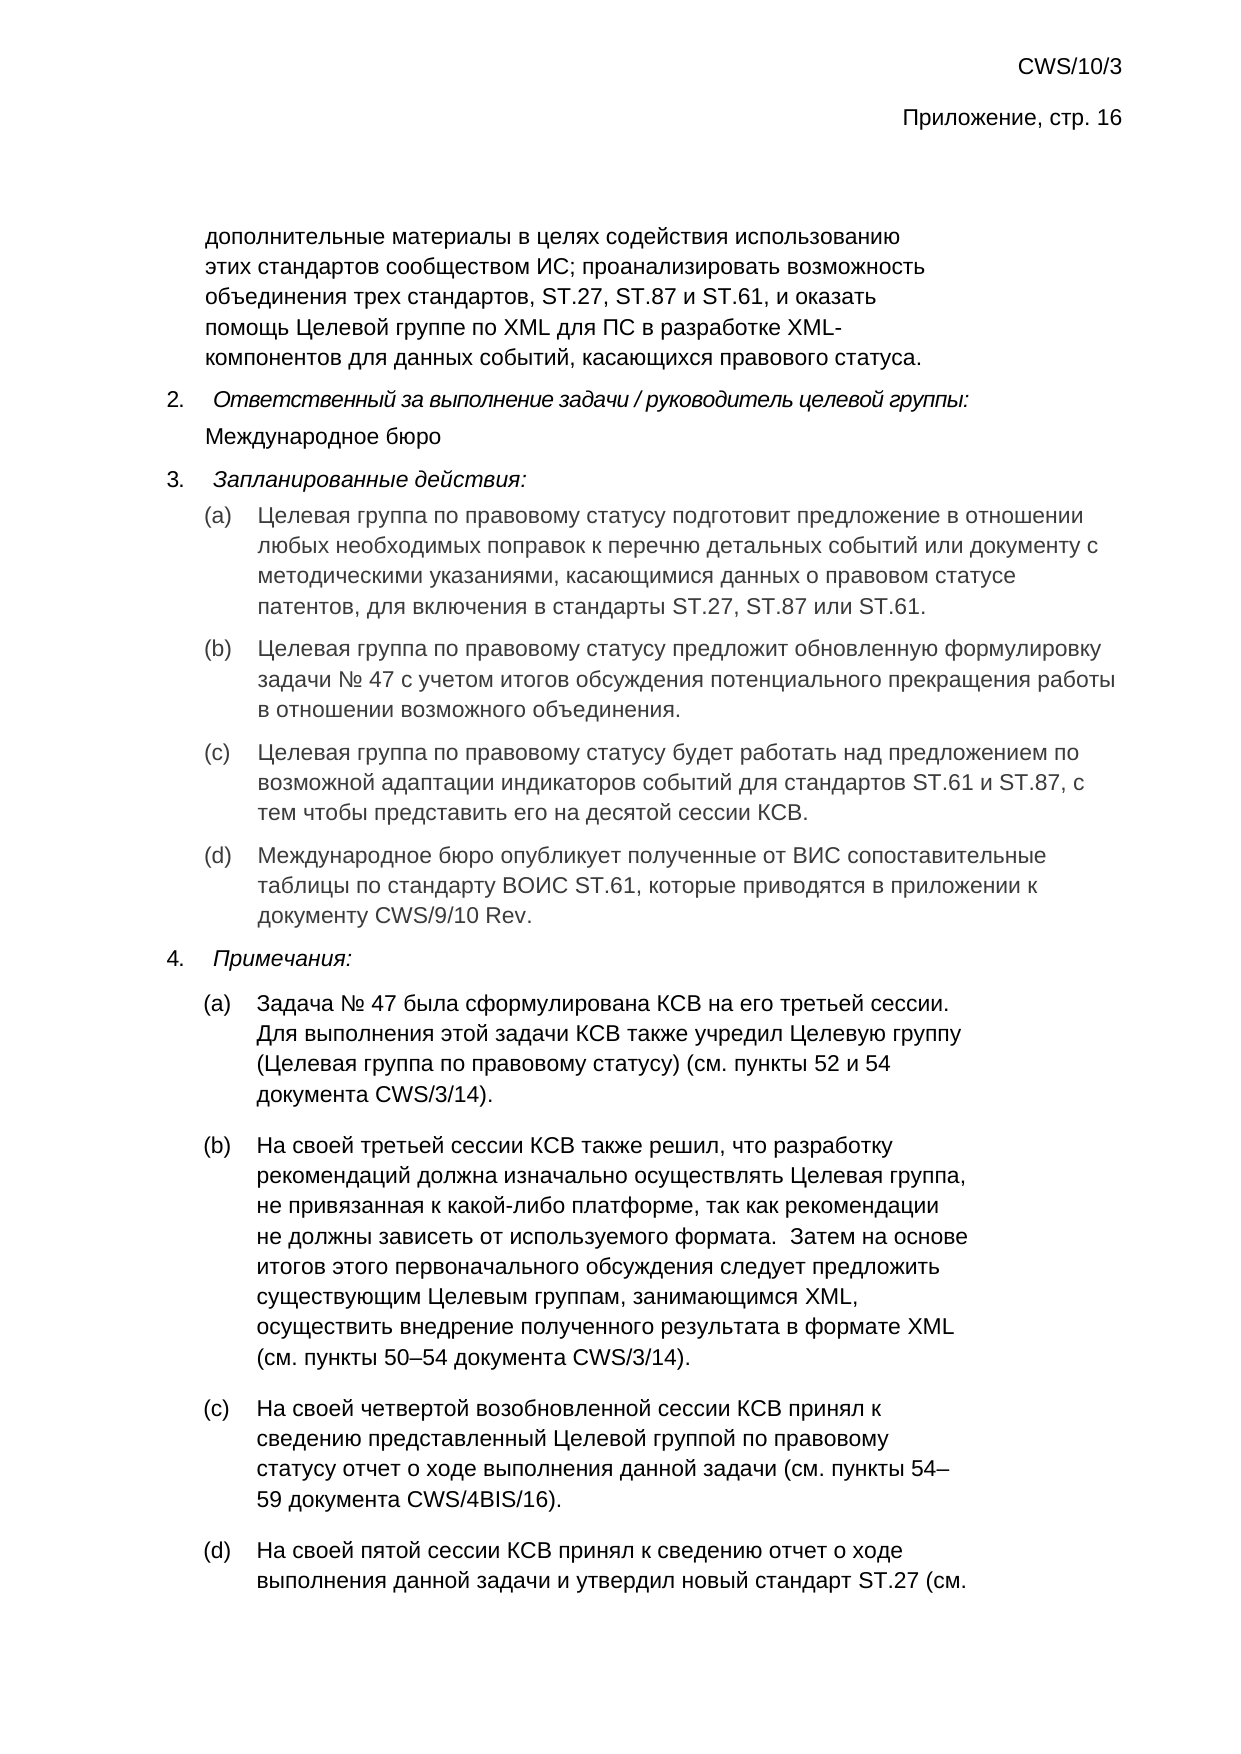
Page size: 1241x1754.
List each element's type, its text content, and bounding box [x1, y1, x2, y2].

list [203, 1537, 968, 1594]
list На своей третьей сессии КСВ также решил, что разработку рекомендаций должна изначально осуществлять Целевая группа, не привязанная к какой-либо платформе, так как рекомендации не должны зависеть от используемого формата. Затем на основе итогов этого первоначального обсуждения следует предложить существующим Целевым группам, занимающимся XML, осуществить внедрение полученного результата в формате XML (см. пункты 50–54 документа CWS/3/14). [203, 1132, 968, 1370]
subtitle Примечания: [166, 945, 1122, 971]
list Целевая группа по правовому статусу подготовит предложение в отношении любых необходимых поправок к перечню детальных событий или документу с методическими указаниями, касающимися данных о правовом статусе патентов, для включения в стандарты ST.27, ST.87 или ST.61. [204, 502, 1122, 619]
list Целевая группа по правовому статусу предложит обновленную формулировку задачи № 47 с учетом итогов обсуждения потенциального прекращения работы в отношении возможного объединения. [204, 635, 1122, 722]
list Международное бюро опубликует полученные от ВИС сопоставительные таблицы по стандарту ВОИС ST.61, которые приводятся в приложении к документу CWS/9/10 Rev. [204, 842, 1122, 928]
list На своей четвертой возобновленной сессии КСВ принял к сведению представленный Целевой группой по правовому статусу отчет о ходе выполнения данной задачи (см. пункты 54–59 документа CWS/4BIS/16). [203, 1395, 968, 1512]
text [205, 223, 936, 370]
list Задача № 47 была сформулирована КСВ на его третьей сессии. Для выполнения этой задачи КСВ также учредил Целевую группу (Целевая группа по правовому статусу) (см. пункты 52 и 54 документа CWS/3/14). [203, 990, 968, 1107]
subtitle Запланированные действия: [166, 466, 1122, 492]
subtitle Ответственный за выполнение задачи / руководитель целевой группы: [166, 386, 1122, 413]
text Международное бюро [205, 423, 936, 449]
list Целевая группа по правовому статусу будет работать над предложением по возможной адаптации индикаторов событий для стандартов ST.61 и ST.87, с тем чтобы представить его на десятой сессии КСВ. [204, 738, 1122, 825]
